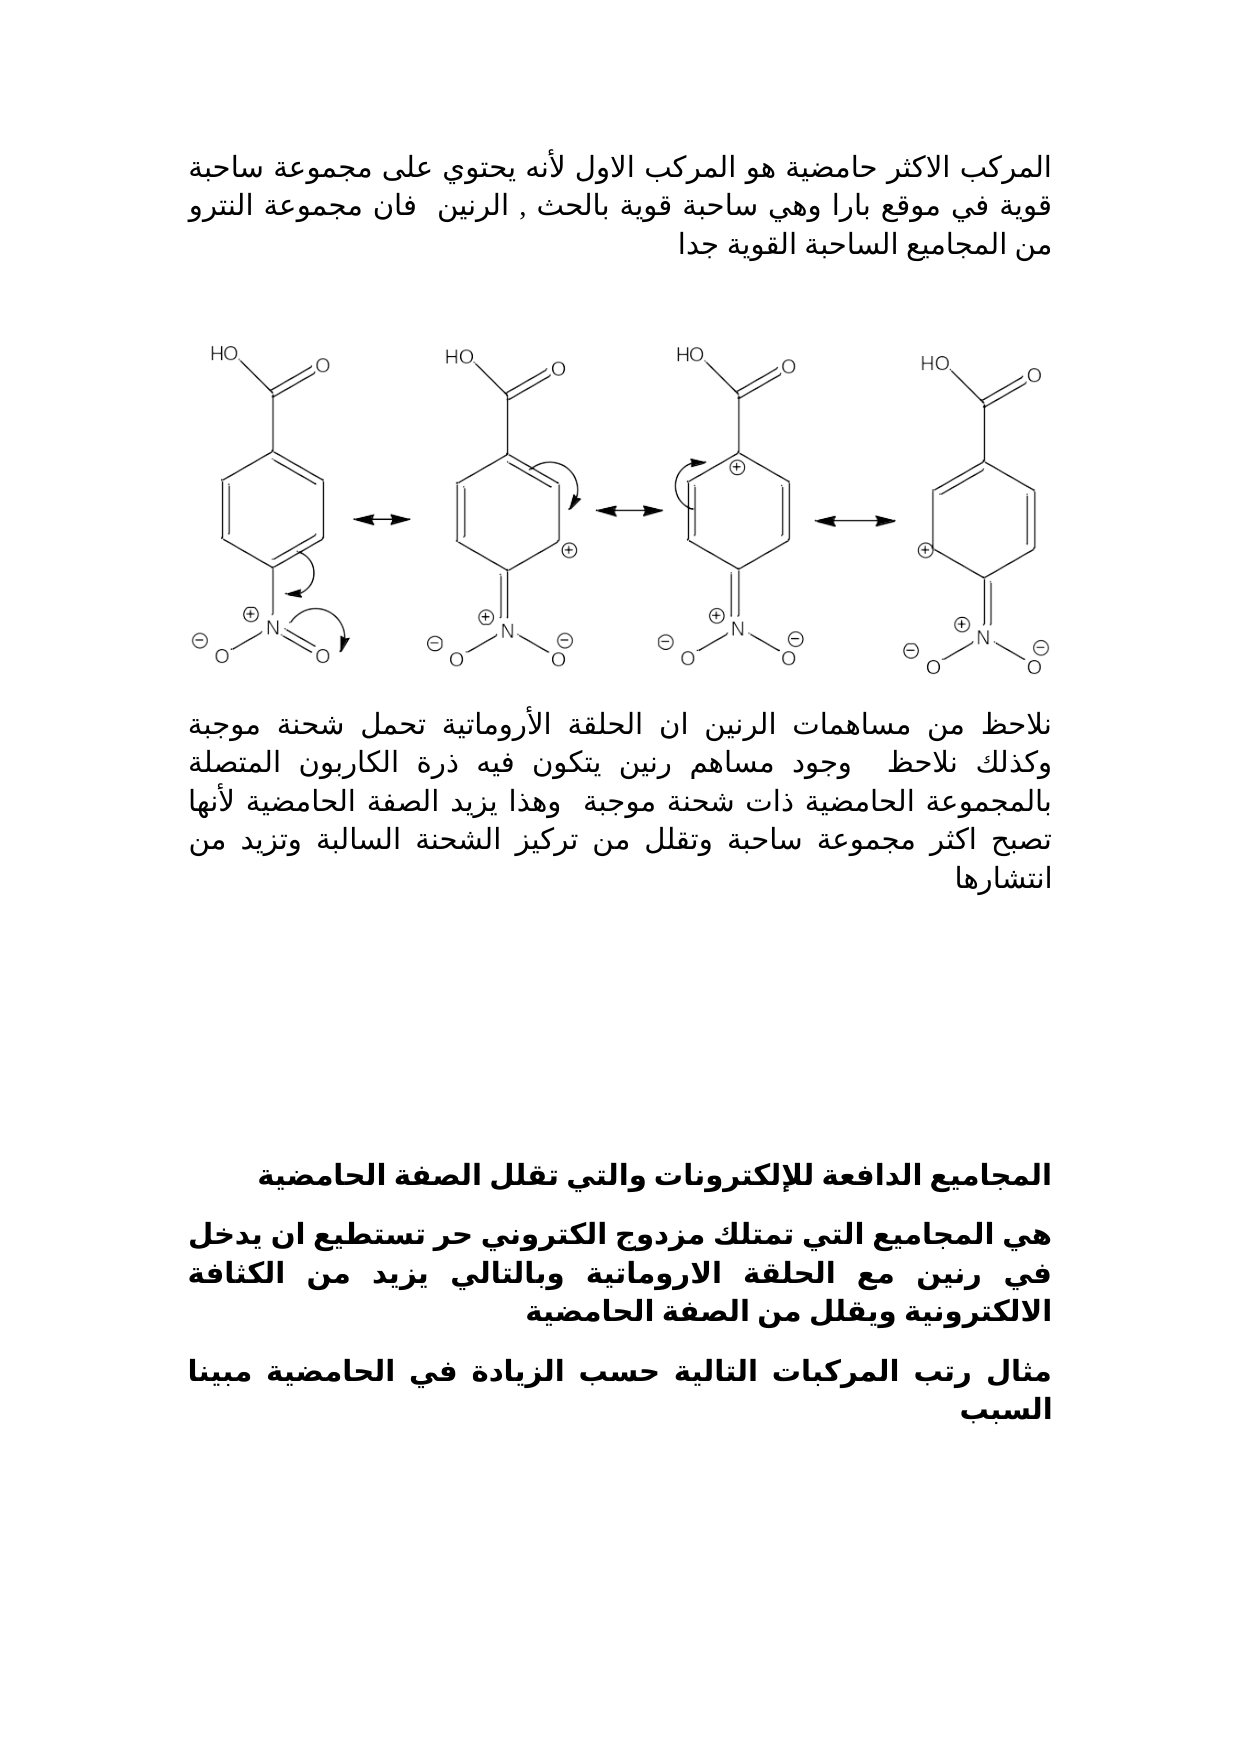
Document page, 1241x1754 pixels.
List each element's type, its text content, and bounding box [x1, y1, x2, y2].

text نلاحظ من مساهمات الرنين ان الحلقة الأروماتية تحمل شحنة موجبة وكذلك نلاحظ وجود مساهم رنين يتكون فيه ذرة الكاربون المتصلة بالمجموعة الحامضية ذات شحنة موجبة وهذا يزيد الصفة الحامضية لأنها تصبح اكثر مجموعة ساحبة وتقلل من تركيز الشحنة السالبة وتزيد من انتشارها [187, 707, 1053, 894]
text هي المجاميع التي تمتلك مزدوج الكتروني حر تستطيع ان يدخل في رنين مع الحلقة الاروماتية وبالتالي يزيد من الكثافة الالكترونية ويقلل من الصفة الحامضية [187, 1217, 1053, 1328]
text المجاميع الدافعة للإلكترونات والتي تقلل الصفة الحامضية [187, 1158, 1053, 1191]
text المركب الاكثر حامضية هو المركب الاول لأنه يحتوي على مجموعة ساحبة قوية في موقع بارا وهي ساحبة قوية بالحث , الرنين فان مجموعة النترو من المجاميع الساحبة القوية جدا [187, 150, 1053, 261]
text مثال رتب المركبات التالية حسب الزيادة في الحامضية مبينا السبب [187, 1354, 1053, 1426]
